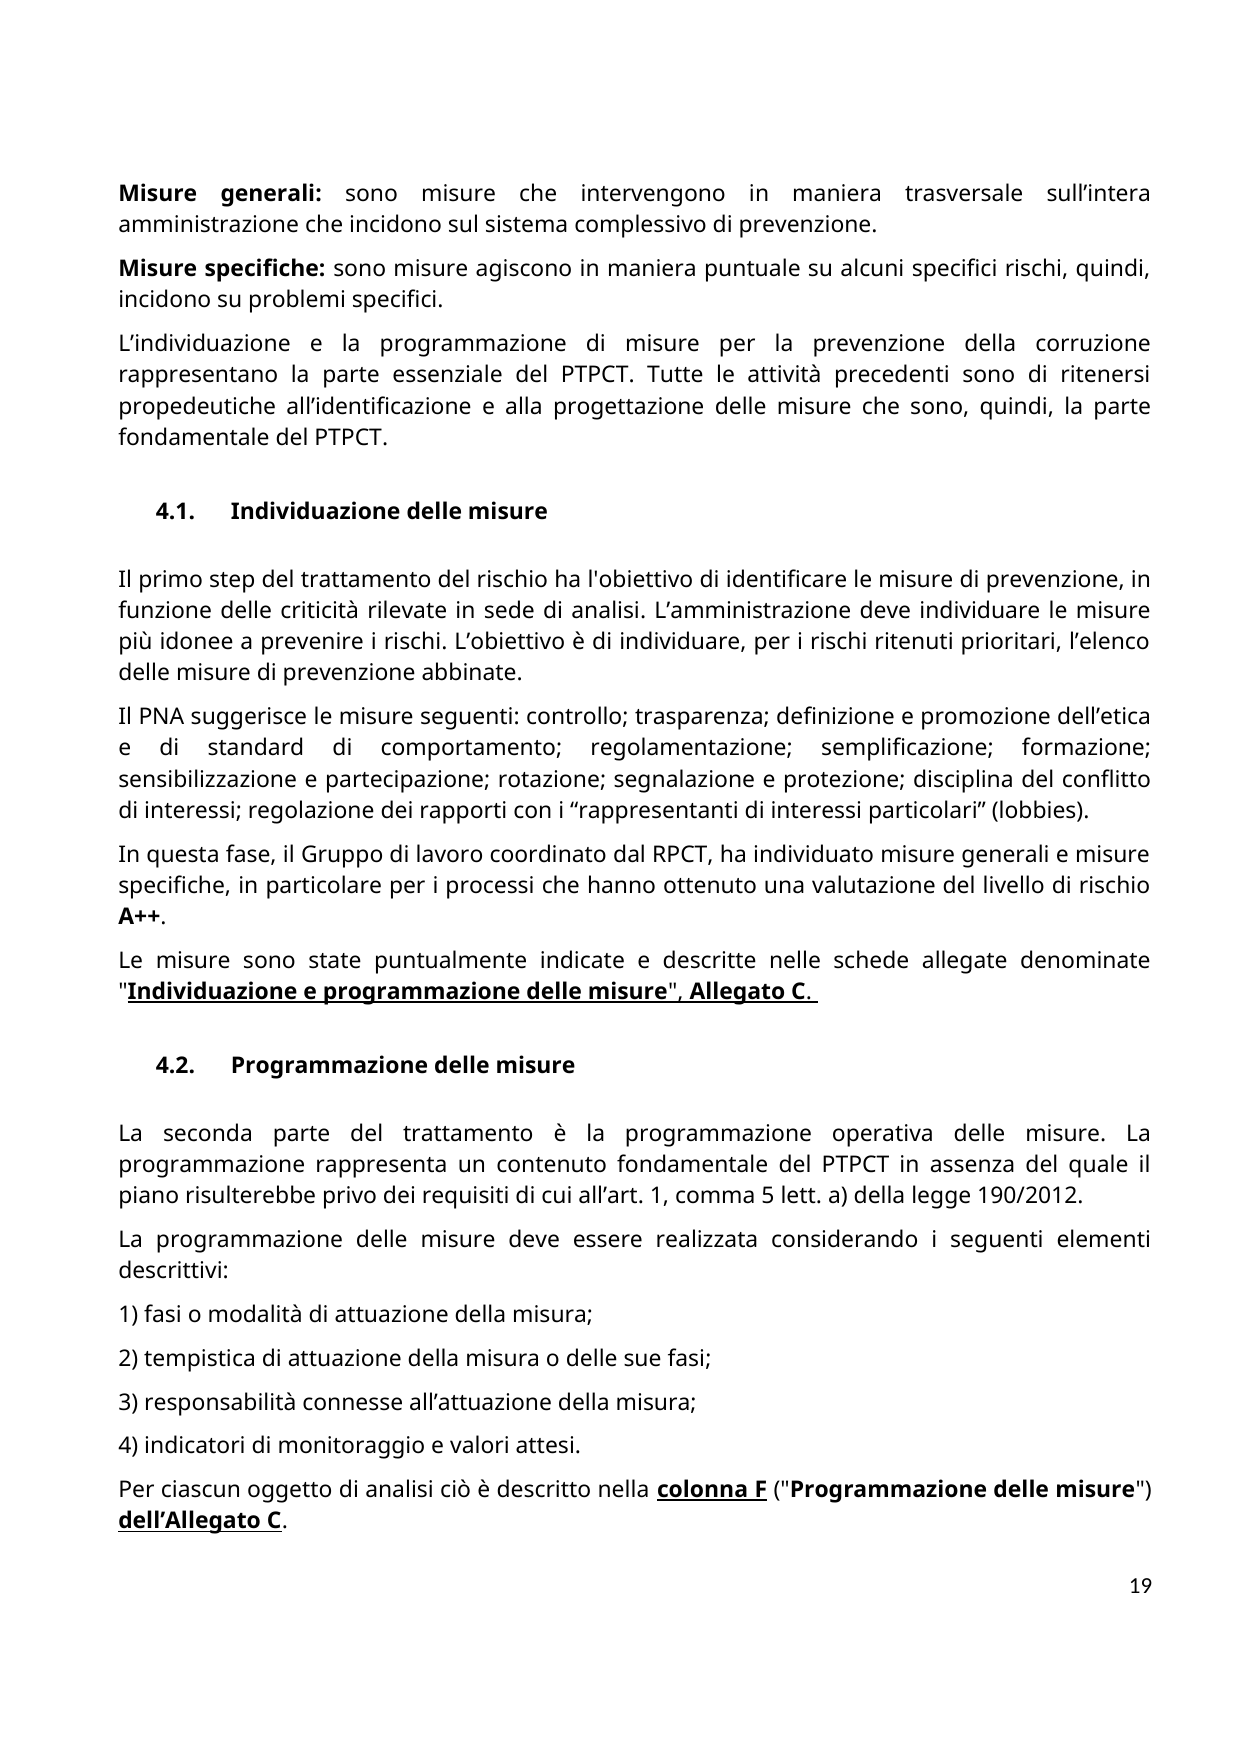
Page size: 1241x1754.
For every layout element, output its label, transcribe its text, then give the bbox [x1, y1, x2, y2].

text Le misure sono state puntualmente indicate e descritte nelle schede allegate denominate "Individuazione e programmazione delle misure", Allegato C. [118, 944, 1152, 1006]
text La seconda parte del trattamento è la programmazione operativa delle misure. La programmazione rappresenta un contenuto fondamentale del PTPCT in assenza del quale il piano risulterebbe privo dei requisiti di cui all’art. 1, comma 5 lett. a) della legge 190/2012. [118, 1117, 1152, 1211]
text Il primo step del trattamento del rischio ha l'obiettivo di identificare le misure di prevenzione, in funzione delle criticità rilevate in sede di analisi. L’amministrazione deve individuare le misure più idonee a prevenire i rischi. L’obiettivo è di individuare, per i rischi ritenuti prioritari, l’elenco delle misure di prevenzione abbinate. [118, 563, 1152, 688]
text Misure generali: sono misure che intervengono in maniera trasversale sull’intera amministrazione che incidono sul sistema complessivo di prevenzione. [118, 177, 1152, 240]
text Misure specifiche: sono misure agiscono in maniera puntuale su alcuni specifici rischi, quindi, incidono su problemi specifici. [118, 252, 1152, 315]
text In questa fase, il Gruppo di lavoro coordinato dal RPCT, ha individuato misure generali e misure specifiche, in particolare per i processi che hanno ottenuto una valutazione del livello di rischio A++. [118, 838, 1152, 931]
text 2) tempistica di attuazione della misura o delle sue fasi; [118, 1342, 1152, 1373]
text 3) responsabilità connesse all’attuazione della misura; [118, 1386, 1152, 1417]
text L’individuazione e la programmazione di misure per la prevenzione della corruzione rappresentano la parte essenziale del PTPCT. Tutte le attività precedenti sono di ritenersi propedeutiche all’identificazione e alla progettazione delle misure che sono, quindi, la parte fondamentale del PTPCT. [118, 327, 1152, 452]
list Programmazione delle misure [156, 1050, 1152, 1079]
text 4) indicatori di monitoraggio e valori attesi. [118, 1429, 1152, 1461]
text La programmazione delle misure deve essere realizzata considerando i seguenti elementi descrittivi: [118, 1223, 1152, 1286]
text 1) fasi o modalità di attuazione della misura; [118, 1298, 1152, 1329]
list Individuazione delle misure [156, 496, 1152, 525]
text Per ciascun oggetto di analisi ciò è descritto nella colonna F ("Programmazione delle misure") dell’Allegato C. [118, 1473, 1152, 1536]
text Il PNA suggerisce le misure seguenti: controllo; trasparenza; definizione e promozione dell’etica e di standard di comportamento; regolamentazione; semplificazione; formazione; sensibilizzazione e partecipazione; rotazione; segnalazione e protezione; disciplina del conflitto di interessi; regolazione dei rapporti con i “rappresentanti di interessi particolari” (lobbies). [118, 700, 1152, 825]
